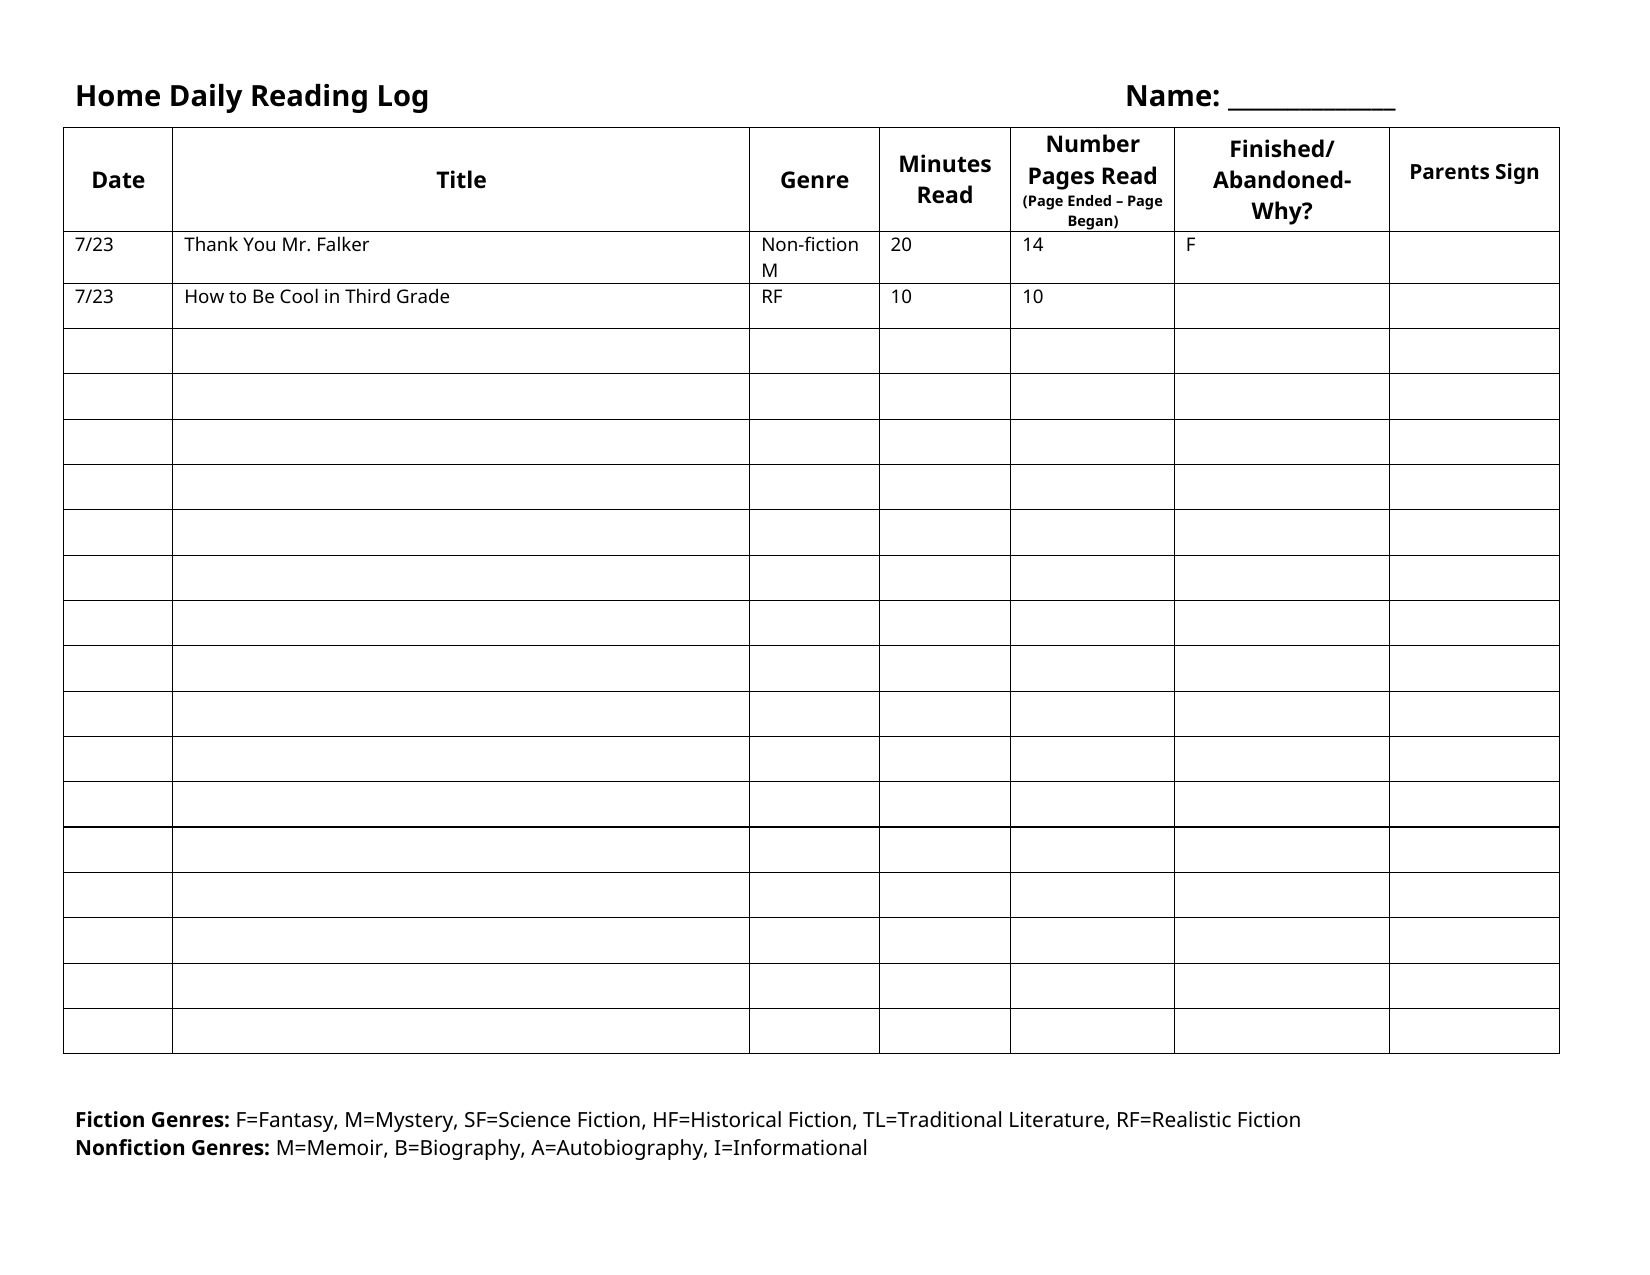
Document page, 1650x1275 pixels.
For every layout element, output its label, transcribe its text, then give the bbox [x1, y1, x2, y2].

table_cell [750, 601, 879, 645]
table_cell [64, 646, 172, 691]
table_cell [64, 828, 172, 872]
table_cell [880, 964, 1010, 1008]
table_cell [1390, 329, 1559, 373]
table_cell F [1175, 232, 1389, 283]
table_cell [1175, 284, 1389, 328]
table_cell [173, 873, 749, 917]
table_cell [1175, 828, 1389, 872]
text Fiction Genres: F=Fantasy, M=Mystery, SF=Science Fiction, HF=Historical Fiction, TL=Traditional Literature, RF=Realistic Fiction [75, 1105, 1575, 1133]
table_cell [1390, 873, 1559, 917]
table_cell [1011, 601, 1174, 645]
table_cell [1175, 782, 1389, 826]
table_cell [1011, 918, 1174, 962]
table_cell [1175, 646, 1389, 691]
table_cell [1011, 828, 1174, 872]
table_cell [1175, 465, 1389, 509]
table_cell [880, 828, 1010, 872]
table_cell [880, 420, 1010, 464]
table_cell [750, 556, 879, 600]
table_cell [64, 1009, 172, 1053]
table_cell [173, 374, 749, 419]
table_header Date [64, 128, 172, 231]
table_cell [880, 510, 1010, 554]
table_cell [64, 601, 172, 645]
table_cell 14 [1011, 232, 1174, 283]
table_cell [1011, 420, 1174, 464]
table_cell [1175, 737, 1389, 781]
table_cell [1175, 510, 1389, 554]
table_cell [750, 1009, 879, 1053]
table_cell [750, 465, 879, 509]
table_cell [173, 465, 749, 509]
table_cell [1390, 232, 1559, 283]
table_cell [750, 646, 879, 691]
table_cell RF [750, 284, 879, 328]
table_cell [1175, 601, 1389, 645]
table_cell [880, 374, 1010, 419]
table_cell [880, 782, 1010, 826]
table_cell [173, 556, 749, 600]
table_cell 7/23 [64, 284, 172, 328]
table_cell [1390, 782, 1559, 826]
table_cell [750, 873, 879, 917]
table_cell [1175, 873, 1389, 917]
table_cell Thank You Mr. Falker [173, 232, 749, 283]
table_cell [64, 465, 172, 509]
table_cell [1390, 374, 1559, 419]
table_cell [880, 918, 1010, 962]
table_cell 7/23 [64, 232, 172, 283]
table_cell [750, 964, 879, 1008]
table_cell [173, 646, 749, 691]
table_cell [64, 964, 172, 1008]
table_cell [64, 420, 172, 464]
table_cell [1390, 510, 1559, 554]
text Nonfiction Genres: M=Memoir, B=Biography, A=Autobiography, I=Informational [75, 1133, 1575, 1162]
table_cell [750, 510, 879, 554]
table_cell [1011, 873, 1174, 917]
table_cell [750, 329, 879, 373]
table_cell [1390, 646, 1559, 691]
table_cell [880, 737, 1010, 781]
table_cell [1011, 374, 1174, 419]
table_cell [1011, 1009, 1174, 1053]
table_cell [64, 510, 172, 554]
table_cell [880, 873, 1010, 917]
table_cell [1175, 1009, 1389, 1053]
table_cell [173, 828, 749, 872]
table_header Title [173, 128, 749, 231]
table_header Number Pages Read (Page Ended – Page Began) [1011, 128, 1174, 231]
table_cell [750, 918, 879, 962]
table_cell [64, 737, 172, 781]
table_cell [173, 692, 749, 736]
table_cell How to Be Cool in Third Grade [173, 284, 749, 328]
table_cell [64, 556, 172, 600]
table_cell [880, 1009, 1010, 1053]
table_cell [750, 782, 879, 826]
table_cell [1390, 964, 1559, 1008]
table_cell [64, 692, 172, 736]
table_cell [64, 782, 172, 826]
table_cell [173, 918, 749, 962]
table_cell [173, 601, 749, 645]
table_cell [1390, 420, 1559, 464]
table_cell [173, 964, 749, 1008]
table_cell [64, 329, 172, 373]
table_cell [1175, 420, 1389, 464]
table_cell [880, 465, 1010, 509]
table_cell 10 [1011, 284, 1174, 328]
table_cell [1175, 964, 1389, 1008]
table_header Minutes Read [880, 128, 1010, 231]
table_cell [64, 374, 172, 419]
table_cell [1011, 510, 1174, 554]
table_cell [880, 556, 1010, 600]
table_cell [1011, 646, 1174, 691]
table_cell [1011, 329, 1174, 373]
table_cell [1390, 828, 1559, 872]
table_cell [173, 737, 749, 781]
table_cell [880, 329, 1010, 373]
table_cell [1390, 1009, 1559, 1053]
table_cell [880, 692, 1010, 736]
table_cell [750, 828, 879, 872]
table_cell [1175, 374, 1389, 419]
table_cell [750, 692, 879, 736]
table_cell [1011, 556, 1174, 600]
table_cell [173, 420, 749, 464]
table_cell [173, 782, 749, 826]
table_cell [1390, 692, 1559, 736]
table_cell [880, 646, 1010, 691]
table_header Finished/ Abandoned- Why? [1175, 128, 1389, 231]
table_cell 20 [880, 232, 1010, 283]
table_cell [1011, 465, 1174, 509]
table_cell [1390, 556, 1559, 600]
table_cell [173, 510, 749, 554]
table_cell [1390, 737, 1559, 781]
table_cell Non-fiction M [750, 232, 879, 283]
table_cell [173, 329, 749, 373]
table_cell [64, 918, 172, 962]
table_cell [880, 601, 1010, 645]
table_header Genre [750, 128, 879, 231]
table_cell [1011, 692, 1174, 736]
table_cell [173, 1009, 749, 1053]
table_cell [1175, 556, 1389, 600]
table_cell [750, 374, 879, 419]
table_cell [1011, 782, 1174, 826]
table_cell [750, 737, 879, 781]
table_cell 10 [880, 284, 1010, 328]
table_cell [1175, 329, 1389, 373]
table_cell [1175, 918, 1389, 962]
table_cell [1011, 737, 1174, 781]
table_cell [1390, 601, 1559, 645]
table_cell [1390, 284, 1559, 328]
table_cell [1390, 465, 1559, 509]
table_cell [1011, 964, 1174, 1008]
table_cell [1175, 692, 1389, 736]
table_header Parents Sign [1390, 128, 1559, 231]
table_cell [750, 420, 879, 464]
table_cell [64, 873, 172, 917]
table_cell [1390, 918, 1559, 962]
